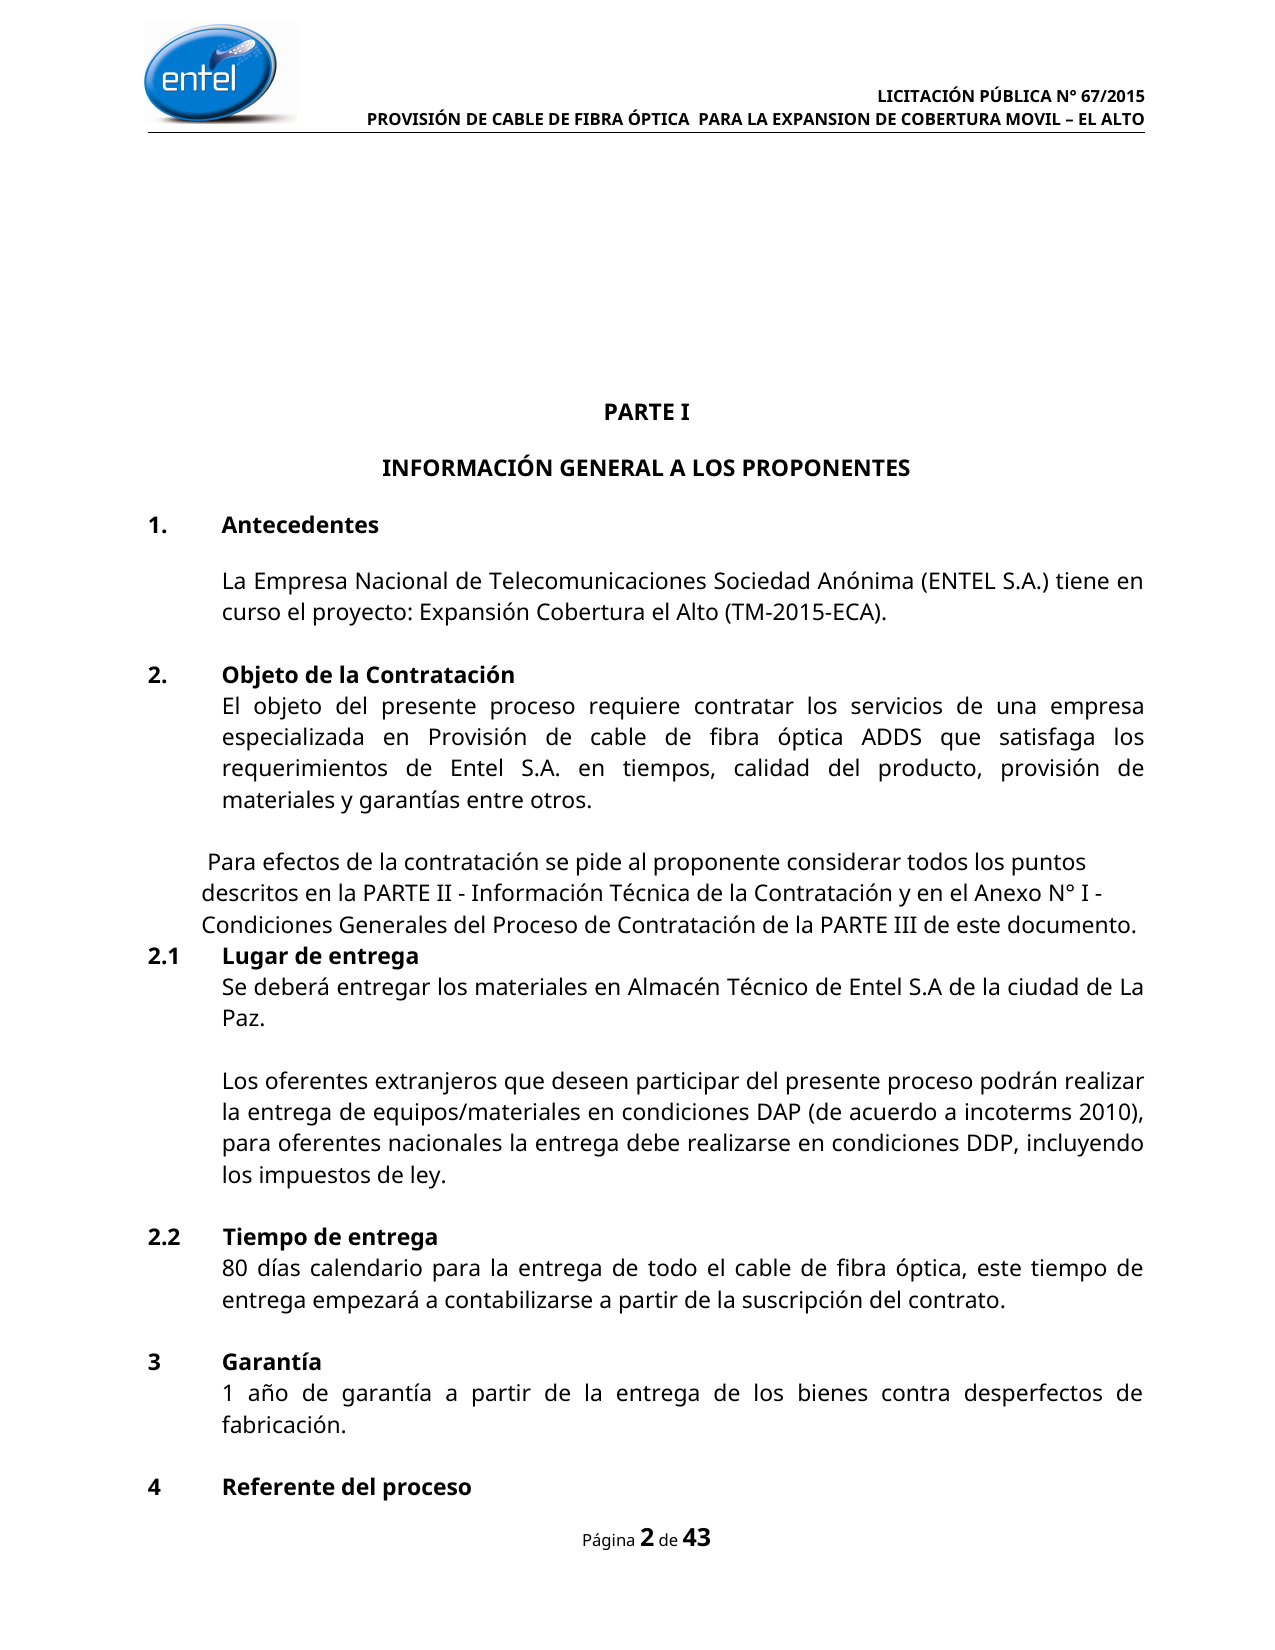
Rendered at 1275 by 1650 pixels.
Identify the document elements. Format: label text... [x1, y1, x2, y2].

list 1 año de garantía a partir de la entrega de los bienes contra desperfectos de fabricación. [222, 1377, 1145, 1440]
text Para efectos de la contratación se pide al proponente considerar todos los puntos [148, 846, 1145, 877]
list Lugar de entrega [148, 940, 1145, 971]
text Los oferentes extranjeros que deseen participar del presente proceso podrán realizar la entrega de equipos/materiales en condiciones DAP (de acuerdo a incoterms 2010), para oferentes nacionales la entrega debe realizarse en condiciones DDP, incluyendo los impuestos de ley. [222, 1065, 1145, 1190]
text PARTE I [148, 396, 1145, 427]
list Antecedentes [148, 509, 1145, 540]
text descritos en la PARTE II - Información Técnica de la Contratación y en el Anexo N° I - [148, 877, 1145, 909]
text INFORMACIÓN GENERAL A LOS PROPONENTES [148, 452, 1145, 484]
picture [143, 22, 297, 124]
list Referente del proceso [148, 1471, 1145, 1502]
text 80 días calendario para la entrega de todo el cable de fibra óptica, este tiempo de entrega empezará a contabilizarse a partir de la suscripción del contrato. [222, 1252, 1145, 1315]
list Tiempo de entrega [148, 1221, 1145, 1252]
list El objeto del presente proceso requiere contratar los servicios de una empresa especializada en Provisión de cable de fibra óptica ADDS que satisfaga los requerimientos de Entel S.A. en tiempos, calidad del producto, provisión de materiales y garantías entre otros. [222, 690, 1145, 815]
text La Empresa Nacional de Telecomunicaciones Sociedad Anónima (ENTEL S.A.) tiene en curso el proyecto: Expansión Cobertura el Alto (TM-2015-ECA). [222, 565, 1145, 627]
text Condiciones Generales del Proceso de Contratación de la PARTE III de este documento. [148, 909, 1145, 940]
list Objeto de la Contratación [148, 659, 1145, 690]
list Garantía [148, 1346, 1145, 1377]
text Se deberá entregar los materiales en Almacén Técnico de Entel S.A de la ciudad de La Paz. [222, 971, 1145, 1034]
